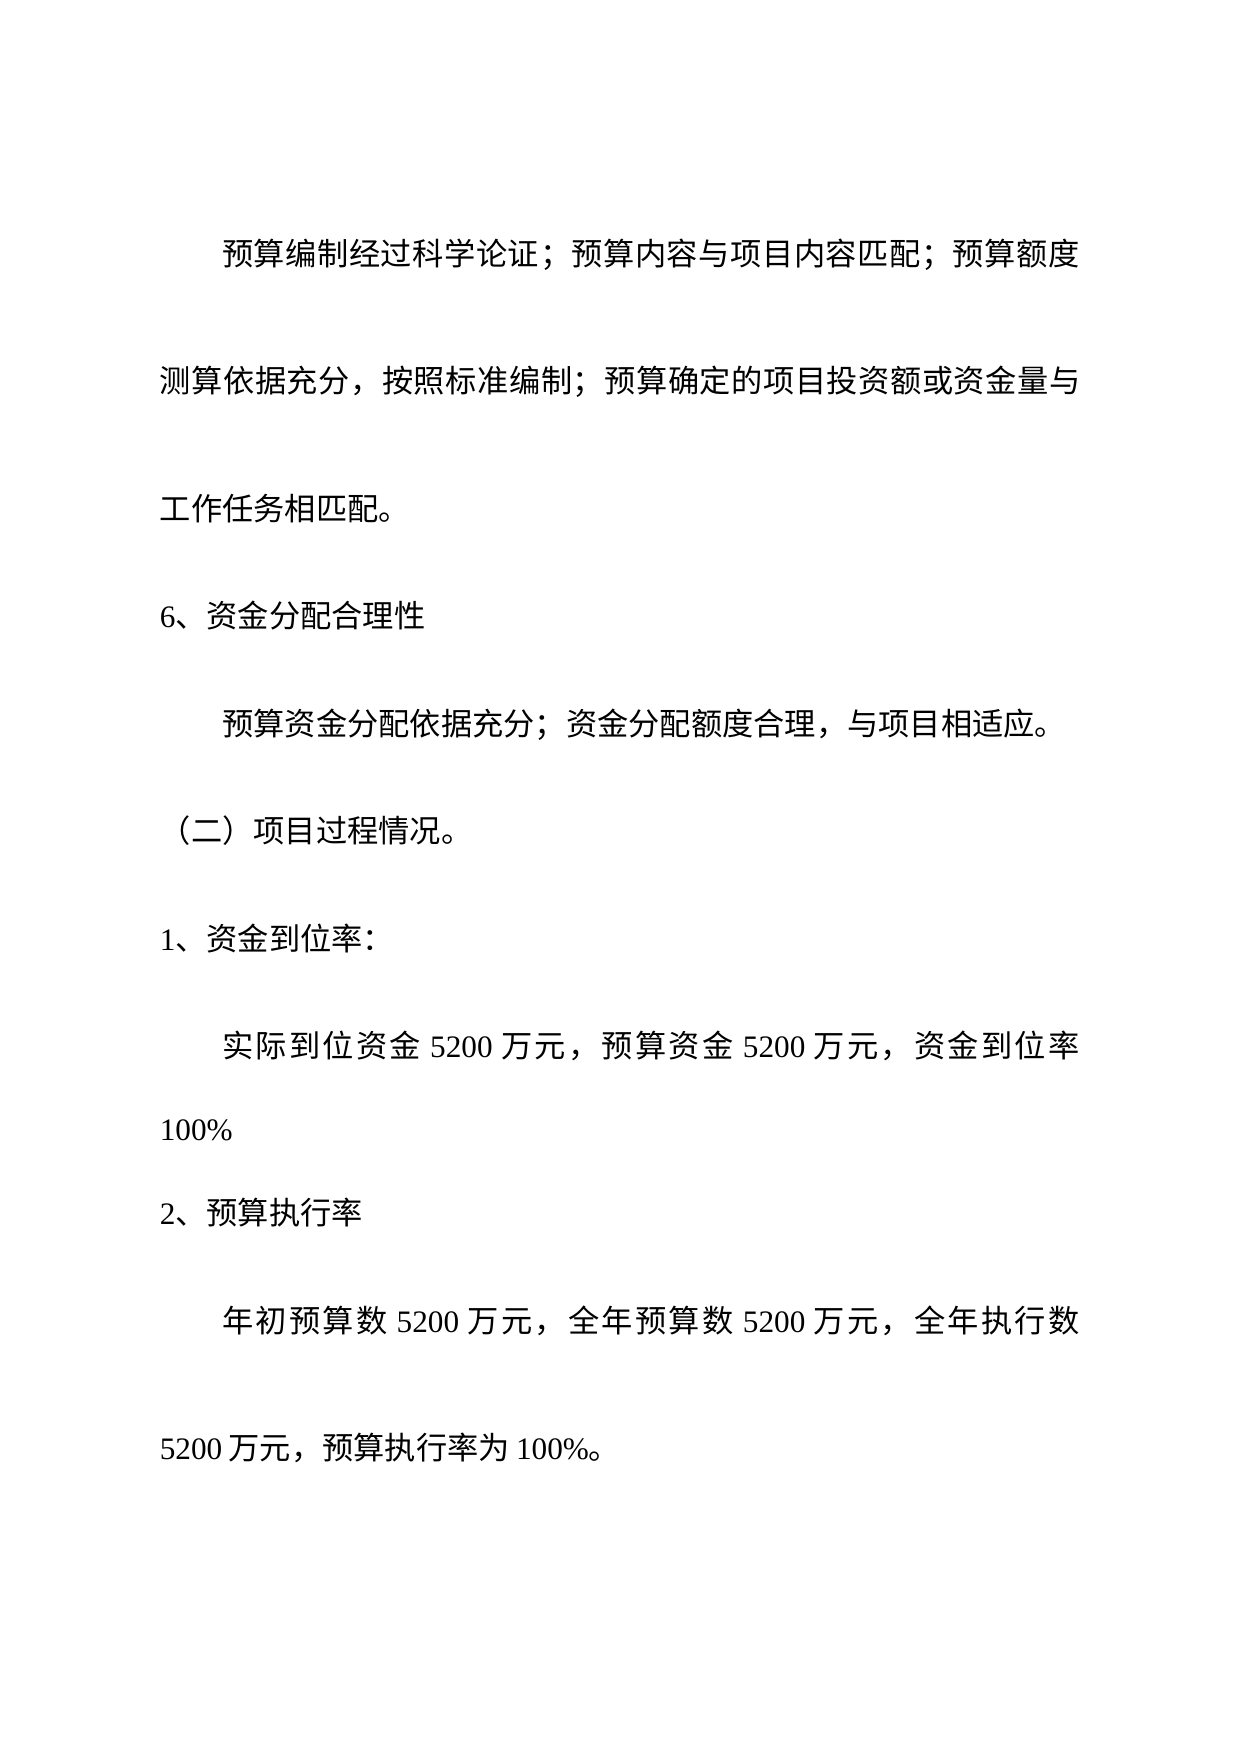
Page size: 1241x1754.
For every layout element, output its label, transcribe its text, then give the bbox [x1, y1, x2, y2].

text 1、资金到位率： [159, 894, 1081, 979]
text （二）项目过程情况。 [159, 787, 1081, 872]
text 实际到位资金5200万元，预算资金5200万元，资金到位率100% [159, 1002, 1081, 1151]
text 预算资金分配依据充分；资金分配额度合理，与项目相适应。 [159, 679, 1081, 764]
text 预算编制经过科学论证；预算内容与项目内容匹配；预算额度测算依据充分，按照标准编制；预算确定的项目投资额或资金量与工作任务相匹配。 [159, 209, 1081, 549]
text 2、预算执行率 [159, 1168, 1081, 1253]
text 年初预算数5200万元，全年预算数5200万元，全年执行数 5200万元，预算执行率为100%。 [159, 1276, 1081, 1488]
text 6、资金分配合理性 [159, 571, 1081, 656]
